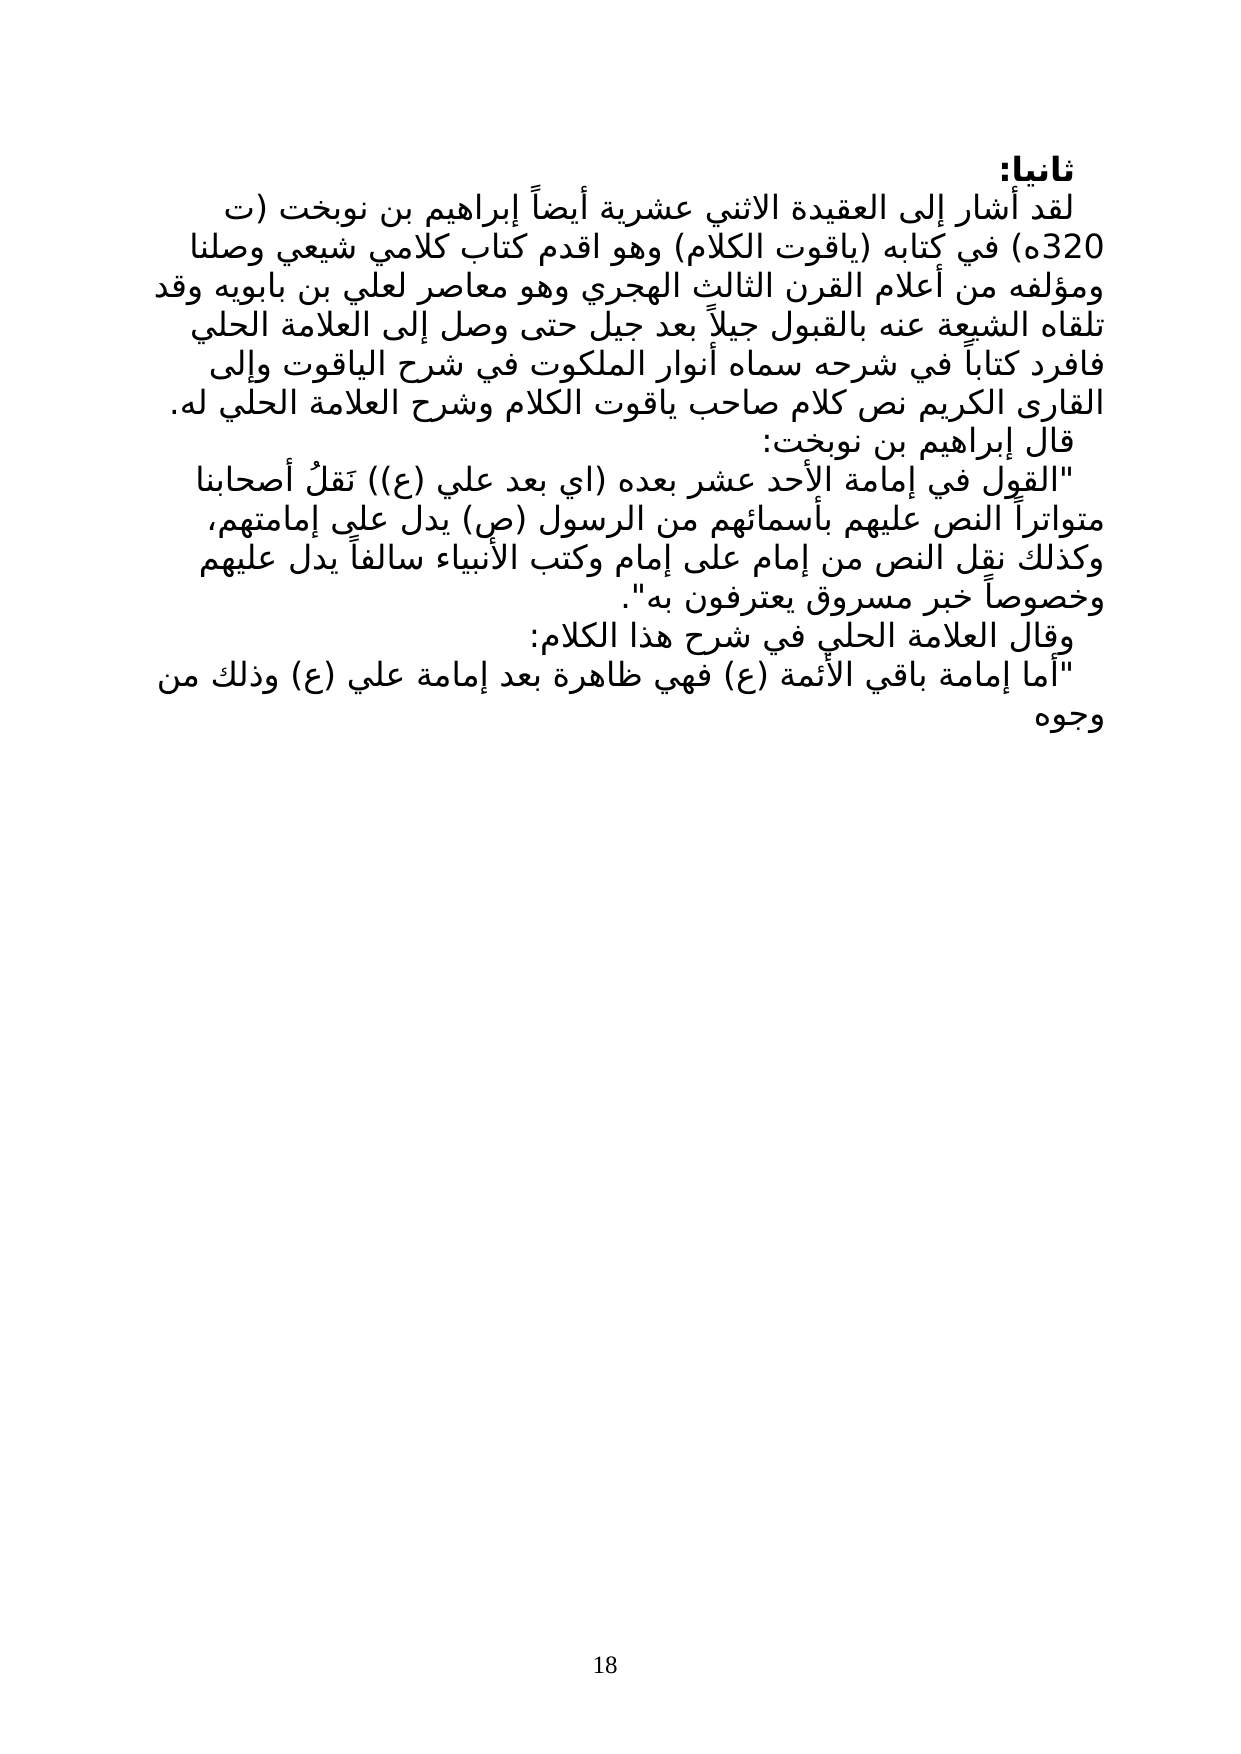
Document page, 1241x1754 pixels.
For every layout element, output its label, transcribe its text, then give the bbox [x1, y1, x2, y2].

text "القول في إمامة الأحد عشر بعده (اي بعد علي (ع)) نَقلُ أصحابنا متواتراً النص عليهم بأسمائهم من الرسول (ص) يدل على إمامتهم، وكذلك نقل النص من إمام على إمام وكتب الأنبياء سالفاً يدل عليهم وخصوصاً خبر مسروق يعترفون به". [135, 461, 1105, 616]
text لقد أشار إلى العقيدة الاثني عشرية أيضاً إبراهيم بن نوبخت (ت 320ه) في كتابه (ياقوت الكلام) وهو اقدم كتاب كلامي شيعي وصلنا ومؤلفه من أعلام القرن الثالث الهجري وهو معاصر لعلي بن بابويه وقد تلقاه الشيعة عنه بالقبول جيلاً بعد جيل حتى وصل إلى العلامة الحلي فافرد كتاباً في شرحه سماه أنوار الملكوت في شرح الياقوت وإلى القارى الكريم نص كلام صاحب ياقوت الكلام وشرح العلامة الحلي له. [135, 189, 1105, 422]
text ثانيا: [135, 150, 1105, 189]
text وقال العلامة الحلي في شرح هذا الكلام: [135, 616, 1105, 655]
text "أما إمامة باقي الأئمة (ع) فهي ظاهرة بعد إمامة علي (ع) وذلك من وجوه [135, 655, 1105, 733]
text قال إبراهيم بن نوبخت: [135, 422, 1105, 461]
